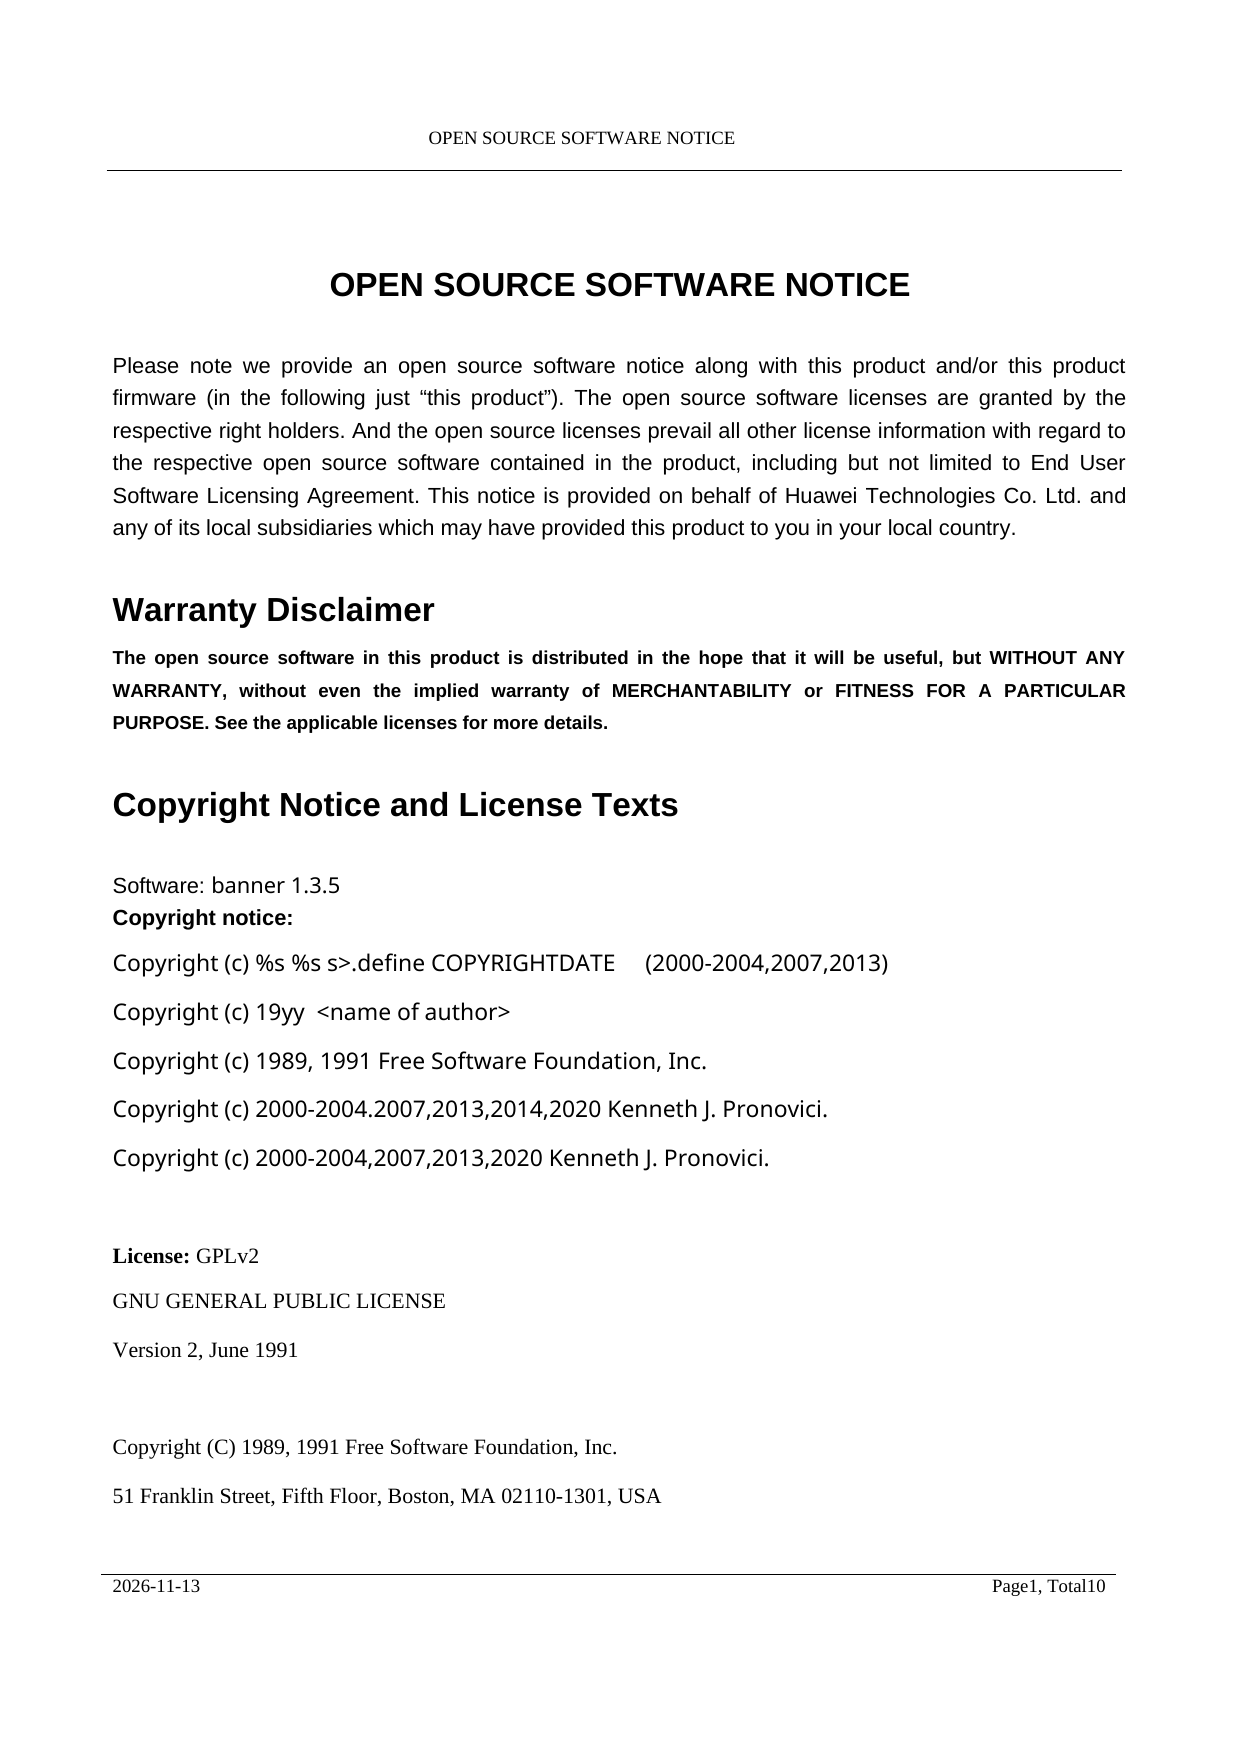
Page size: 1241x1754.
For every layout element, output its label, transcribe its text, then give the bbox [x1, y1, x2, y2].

text Copyright (c) %s %s s>.define COPYRIGHTDATE (2000-2004,2007,2013) Copyright (c) 19yy <name of author> Copyright (c) 1989, 1991 Free Software Foundation, Inc. Copyright (c) 2000-2004.2007,2013,2014,2020 Kenneth J. Pronovici. Copyright (c) 2000-2004,2007,2013,2020 Kenneth J. Pronovici. [112, 947, 1128, 1223]
text License: GPLv2 [112, 1239, 1128, 1272]
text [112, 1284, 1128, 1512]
text The open source software in this product is distributed in the hope that it will be useful, but WITHOUT ANY WARRANTY, without even the implied warranty of MERCHANTABILITY or FITNESS FOR A PARTICULAR PURPOSE. See the applicable licenses for more details. [112, 641, 1128, 739]
text Copyright Notice and License Texts [112, 771, 1128, 836]
text Please note we provide an open source software notice along with this product and/or this product firmware (in the following just “this product”). The open source software licenses are granted by the respective right holders. And the open source licenses prevail all other license information with regard to the respective open source software contained in the product, including but not limited to End User Software Licensing Agreement. This notice is provided on behalf of Huawei Technologies Co. Ltd. and any of its local subsidiaries which may have provided this product to you in your local country. [112, 349, 1128, 544]
text Software: banner 1.3.5 [112, 869, 1128, 901]
text Warranty Disclaimer [112, 576, 1128, 641]
text Copyright notice: [112, 901, 1128, 934]
text OPEN SOURCE SOFTWARE NOTICE [112, 251, 1128, 316]
